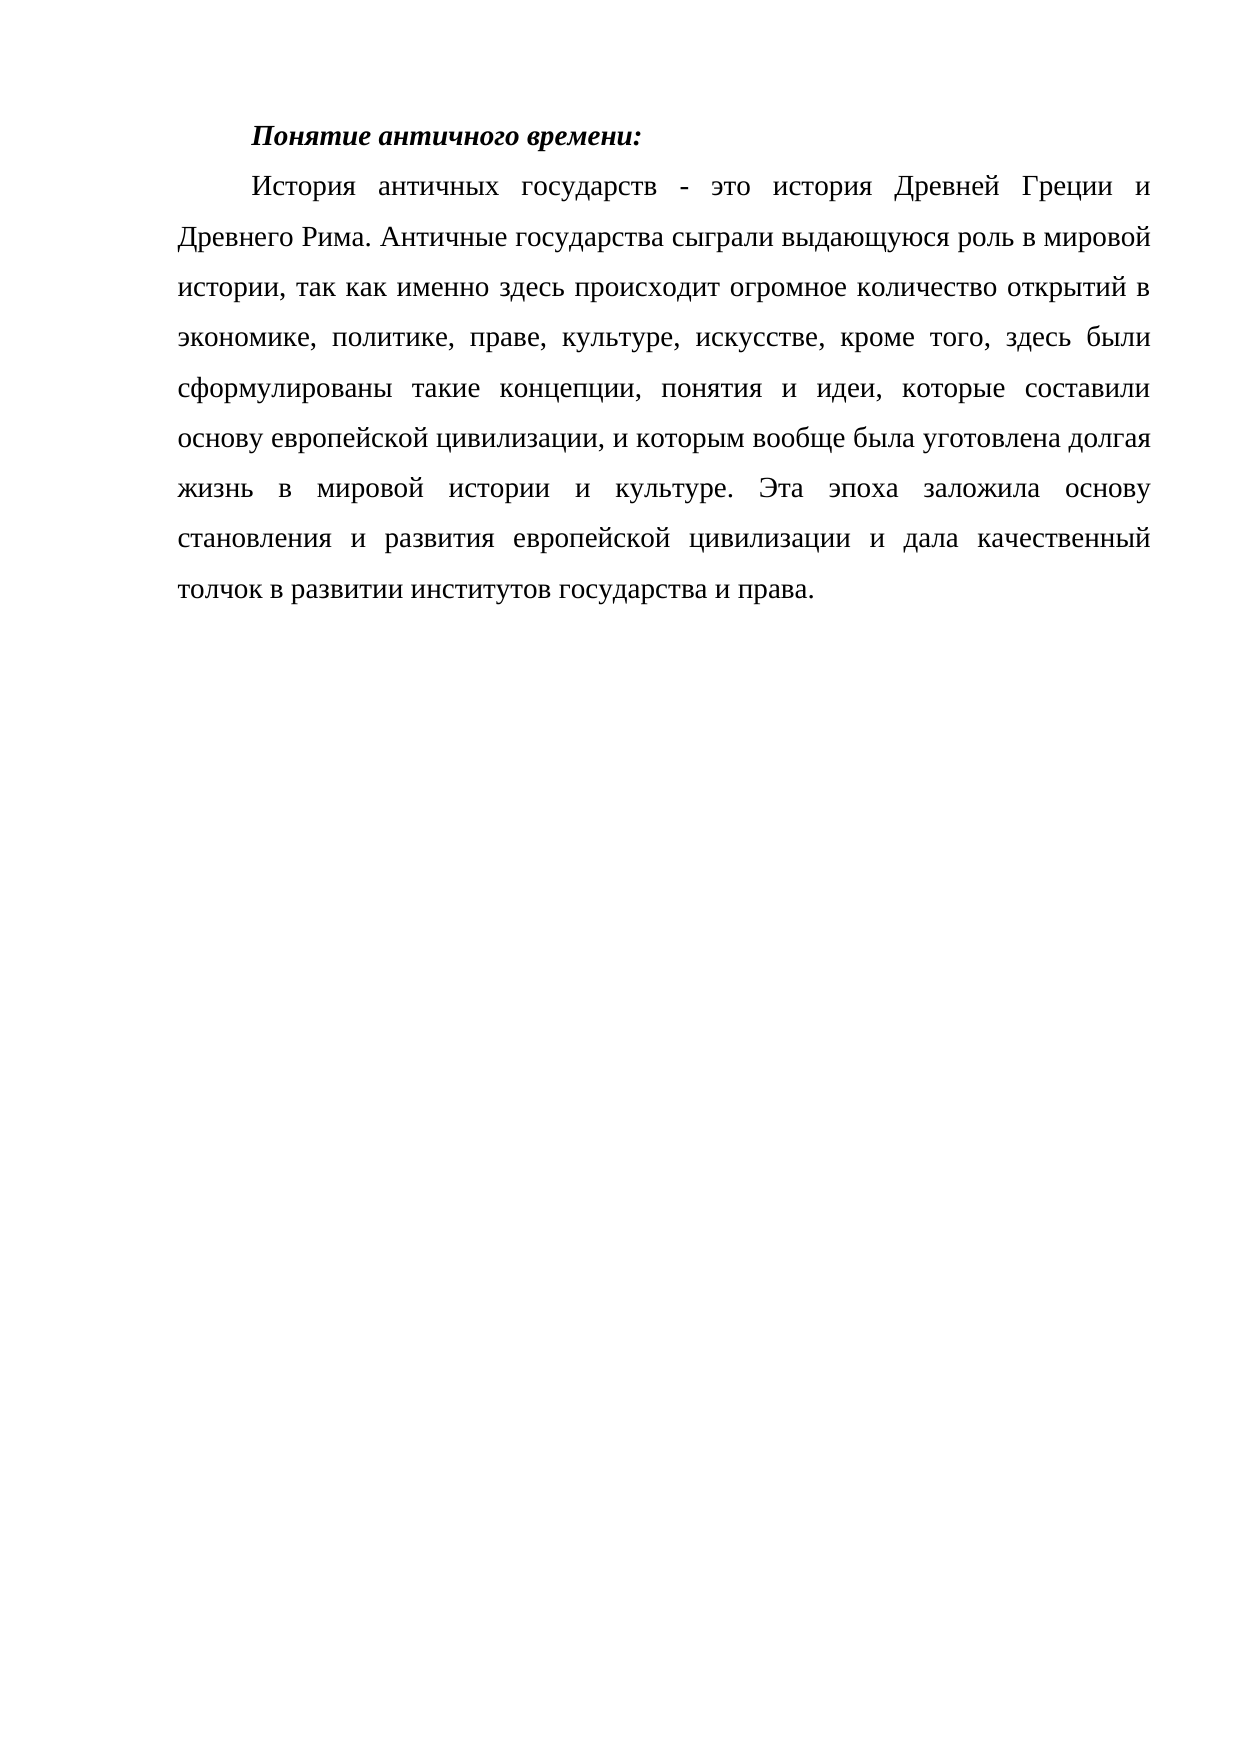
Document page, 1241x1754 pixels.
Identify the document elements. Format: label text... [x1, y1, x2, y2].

text Понятие античного времени: [177, 118, 1152, 152]
text История античных государств - это история Древней Греции и Древнего Рима. Античные государства сыграли выдающуюся роль в мировой истории, так как именно здесь происходит огромное количество открытий в экономике, политике, праве, культуре, искусстве, кроме того, здесь были сформулированы такие концепции, понятия и идеи, которые составили основу европейской цивилизации, и которым вообще была уготовлена долгая жизнь в мировой истории и культуре. Эта эпоха заложила основу становления и развития европейской цивилизации и дала качественный толчок в развитии институтов государства и права. [177, 168, 1152, 604]
